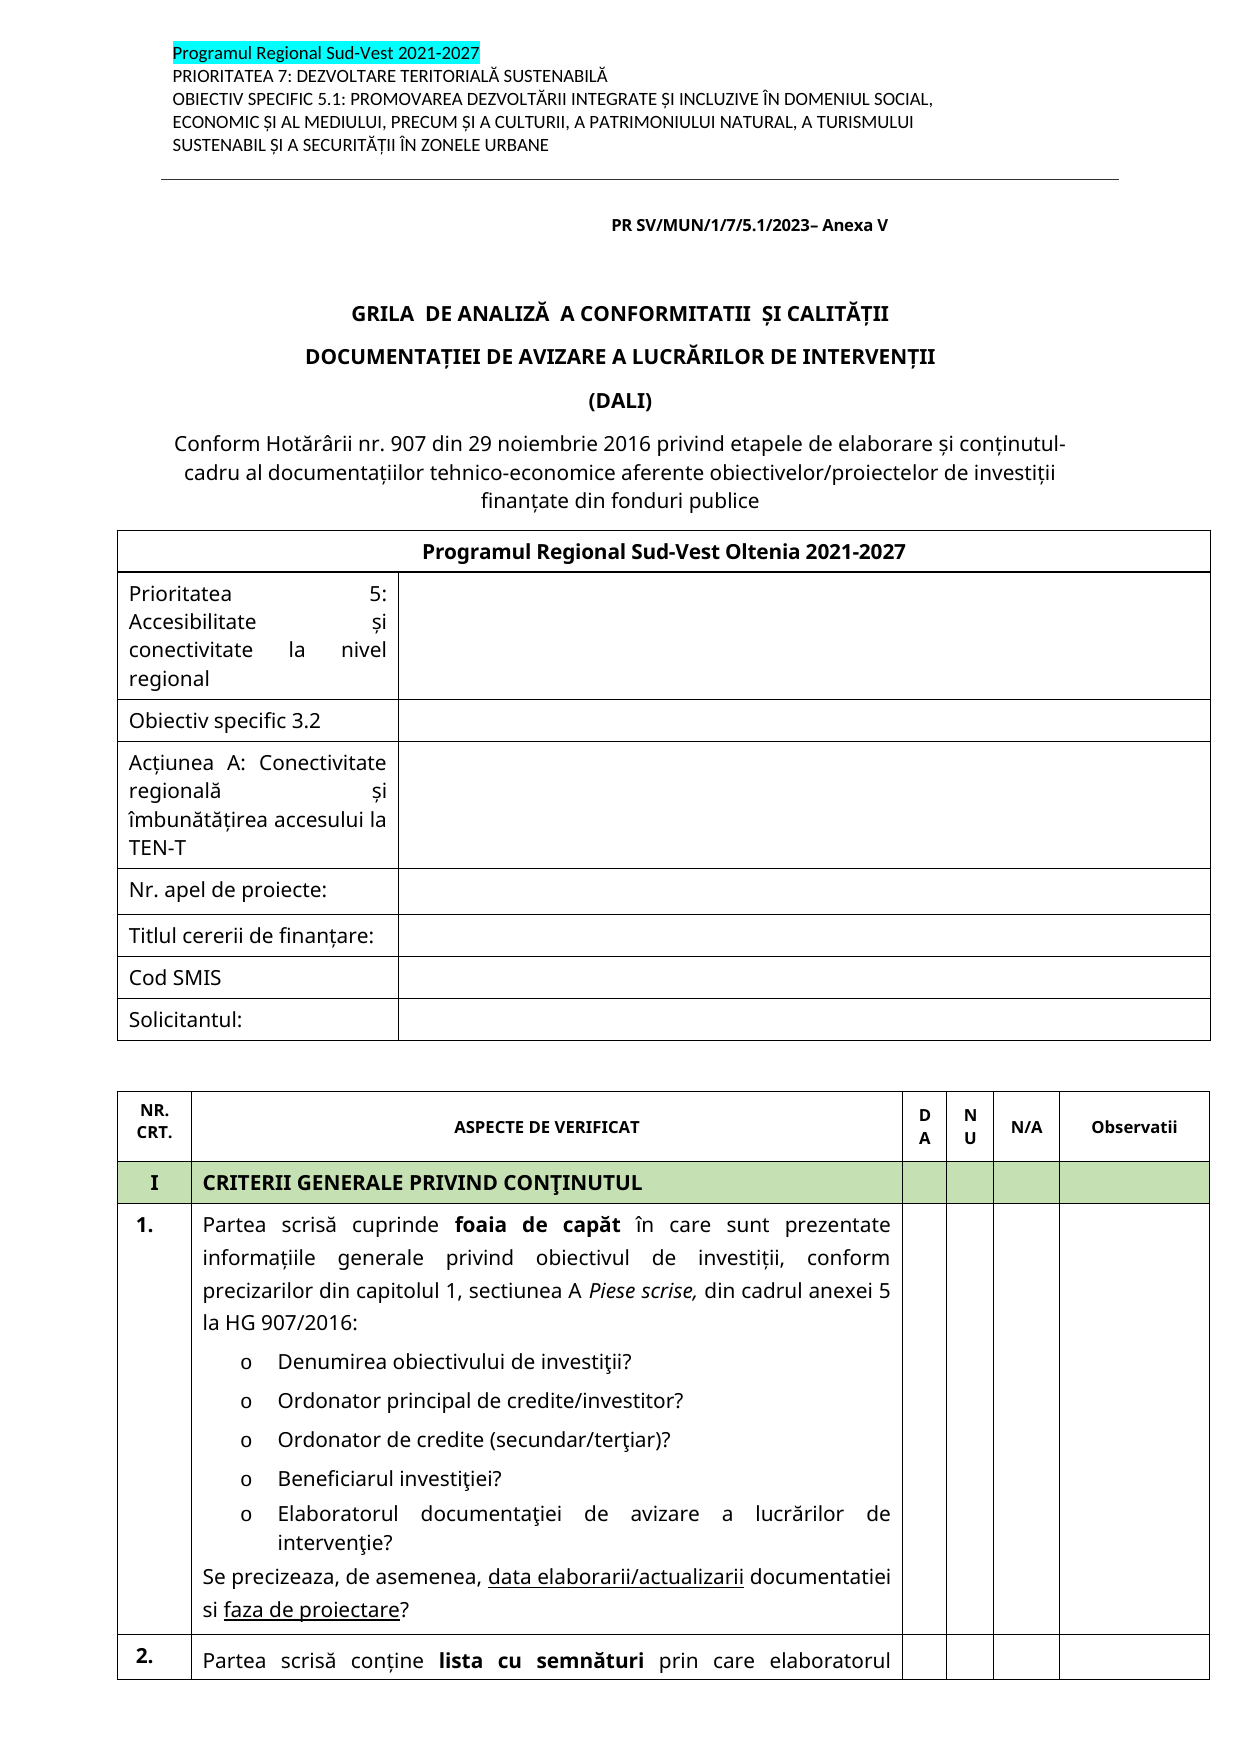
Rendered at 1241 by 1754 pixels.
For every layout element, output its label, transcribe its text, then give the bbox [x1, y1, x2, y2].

table_cell [994, 1162, 1059, 1203]
table_cell [399, 700, 1210, 741]
table_cell Acţiunea A: Conectivitate regională și îmbunătățirea accesului la TEN-T [118, 742, 398, 868]
table_header Programul Regional Sud-Vest Oltenia 2021-2027 [118, 531, 1210, 571]
text GRILA DE ANALIZĂ A CONFORMITATII ȘI CALITĂȚII [150, 299, 1090, 327]
table_cell [399, 869, 1210, 914]
table_header NR. CRT. [118, 1092, 191, 1161]
table_cell I [118, 1162, 191, 1203]
table_cell [118, 1635, 191, 1679]
table_cell [947, 1162, 993, 1203]
table_cell [947, 1204, 993, 1633]
text DOCUMENTAŢIEI DE AVIZARE A LUCRĂRILOR DE INTERVENŢII [150, 342, 1090, 371]
table_header ASPECTE DE VERIFICAT [192, 1092, 902, 1161]
table_cell [399, 957, 1210, 998]
table_cell [399, 573, 1210, 699]
table_cell Partea scrisă cuprinde foaia de capăt în care sunt prezentate informaţiile generale privind obiectivul de investiţii, conform precizarilor din capitolul 1, sectiunea A Piese scrise, din cadrul anexei 5 la HG 907/2016: Denumirea obiectivului de investiţii? Ordonator principal de credite/investitor? Ordonator de credite (secundar/terţiar)? Beneficiarul investiţiei? Elaboratorul documentaţiei de avizare a lucrărilor de intervenţie? Se precizeaza, de asemenea, data elaborarii/actualizarii documentatiei si faza de proiectare? [192, 1204, 902, 1633]
table_cell Cod SMIS [118, 957, 398, 998]
table_cell [903, 1204, 946, 1633]
table_cell [903, 1635, 946, 1679]
table_header Observatii [1060, 1092, 1209, 1161]
text Conform Hotărârii nr. 907 din 29 noiembrie 2016 privind etapele de elaborare şi conţinutul-cadru al documentaţiilor tehnico-economice aferente obiectivelor/proiectelor de investiţii finanţate din fonduri publice [150, 429, 1090, 514]
table_cell [118, 1204, 191, 1633]
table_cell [192, 1635, 902, 1679]
table_cell [994, 1635, 1059, 1679]
table_cell [994, 1204, 1059, 1633]
table_cell [1060, 1204, 1209, 1633]
table_cell Prioritatea 5: Accesibilitate și conectivitate la nivel regional [118, 573, 398, 699]
table_cell [1060, 1635, 1209, 1679]
table_cell Obiectiv specific 3.2 [118, 700, 398, 741]
table_cell [399, 915, 1210, 956]
table_cell CRITERII GENERALE PRIVIND CONŢINUTUL [192, 1162, 902, 1203]
table_header DA [903, 1092, 946, 1161]
table_header NU [947, 1092, 993, 1161]
table_header N/A [994, 1092, 1059, 1161]
table_cell [1060, 1162, 1209, 1203]
table_cell Titlul cererii de finanţare: [118, 915, 398, 956]
table_cell [399, 999, 1210, 1040]
table_cell Solicitantul: [118, 999, 398, 1040]
text (DALI) [150, 386, 1090, 414]
table_cell Nr. apel de proiecte: [118, 869, 398, 914]
table_cell [903, 1162, 946, 1203]
table_cell [399, 742, 1210, 868]
table_cell [947, 1635, 993, 1679]
